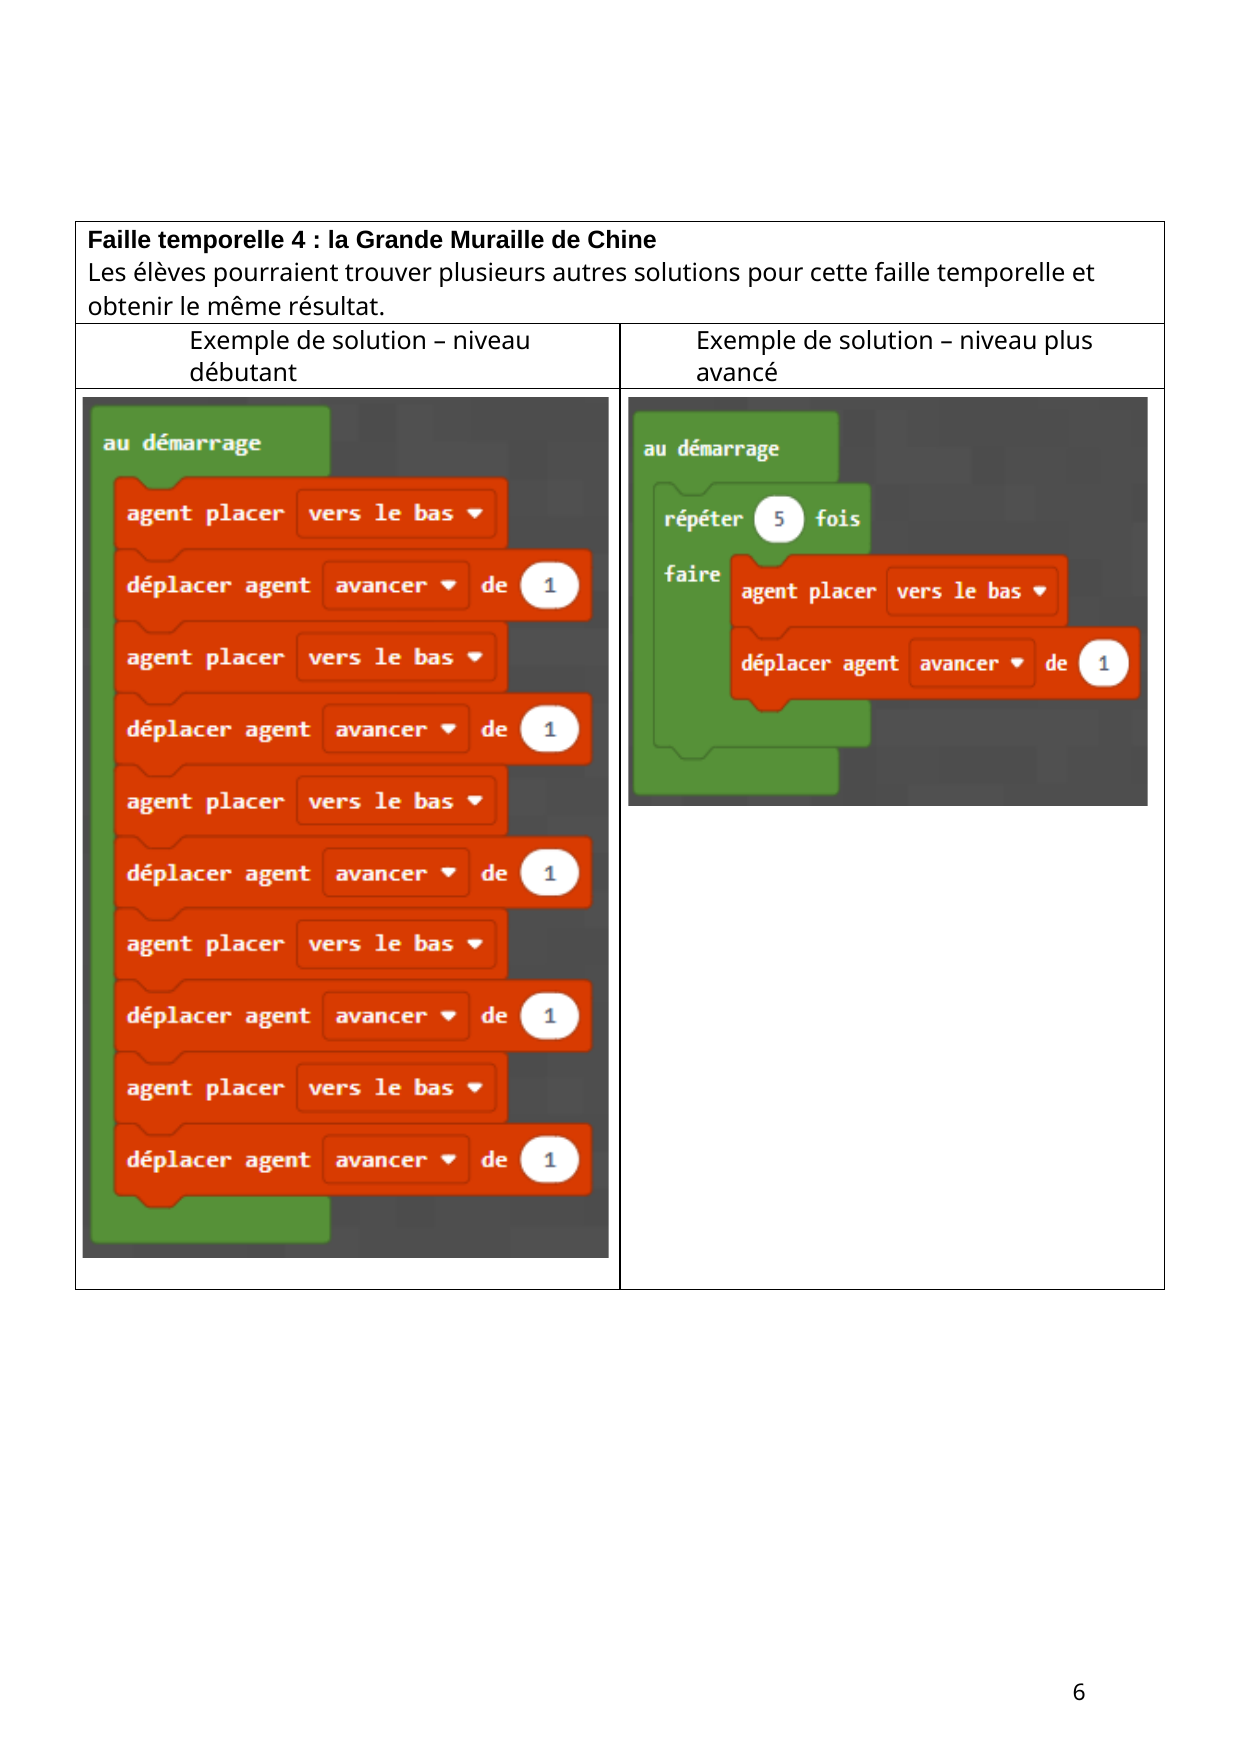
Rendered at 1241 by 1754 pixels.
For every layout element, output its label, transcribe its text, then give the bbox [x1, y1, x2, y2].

picture [82, 397, 609, 1258]
table_cell Exemple de solution – niveau débutant [76, 324, 619, 388]
table_cell Exemple de solution – niveau plus avancé [621, 324, 1164, 388]
table_cell [621, 389, 1164, 1289]
table_header Faille temporelle 4 : la Grande Muraille de Chine Les élèves pourraient trouver plusieurs autres solutions pour cette faille temporelle et obtenir le même résultat. [76, 222, 1164, 323]
picture [628, 397, 1148, 806]
table_cell [76, 389, 619, 1289]
